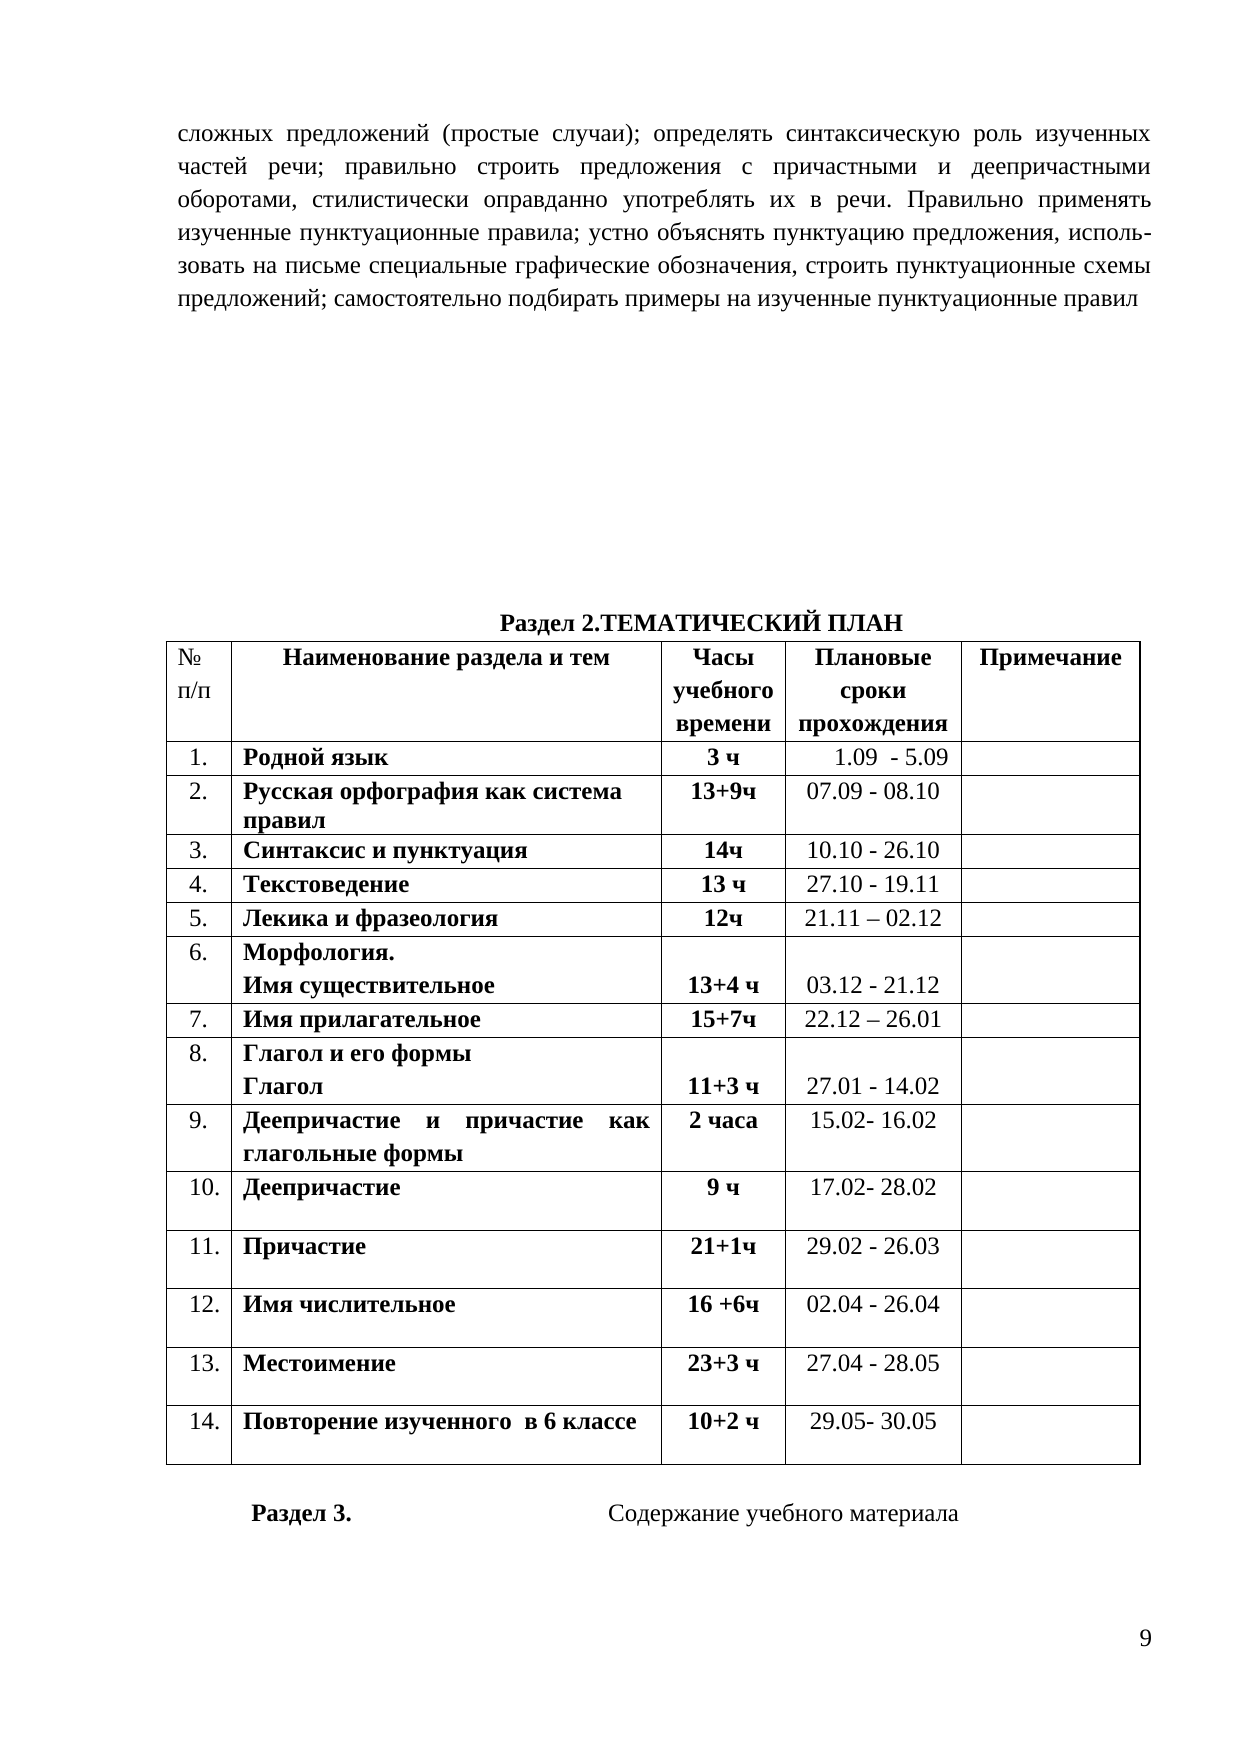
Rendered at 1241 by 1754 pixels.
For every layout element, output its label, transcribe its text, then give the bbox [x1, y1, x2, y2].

table_header Примечание [962, 642, 1139, 741]
table_cell Синтаксис и пунктуация [232, 835, 661, 868]
table_cell [962, 903, 1139, 936]
table_cell 29.05- 30.05 [786, 1406, 961, 1464]
table_cell [167, 1289, 231, 1347]
table_cell 03.12 - 21.12 [786, 937, 961, 1003]
table_cell 23+3 ч [662, 1348, 785, 1405]
table_cell 3 ч [662, 742, 785, 775]
table_cell [962, 1105, 1139, 1171]
table_cell [167, 776, 231, 834]
table_cell 17.02- 28.02 [786, 1172, 961, 1230]
text Раздел 3. Содержание учебного материала [177, 1498, 1152, 1527]
table_cell 27.01 - 14.02 [786, 1038, 961, 1104]
table_cell [167, 937, 231, 1003]
table_cell 13+9ч [662, 776, 785, 834]
table_cell [962, 1038, 1139, 1104]
table_cell 2 часа [662, 1105, 785, 1171]
table_cell Текстоведение [232, 869, 661, 902]
table_cell Лекика и фразеология [232, 903, 661, 936]
text Раздел 2.ТЕМАТИЧЕСКИЙ ПЛАН [177, 608, 1152, 637]
table_cell 13+4 ч [662, 937, 785, 1003]
table_cell Глагол и его формы Глагол [232, 1038, 661, 1104]
table_cell Имя прилагательное [232, 1004, 661, 1037]
table_cell [962, 1004, 1139, 1037]
table_cell Морфология. Имя существительное [232, 937, 661, 1003]
table_cell [962, 869, 1139, 902]
table_cell Местоимение [232, 1348, 661, 1405]
table_cell 21+1ч [662, 1231, 785, 1288]
table_cell 22.12 – 26.01 [786, 1004, 961, 1037]
table_cell 21.11 – 02.12 [786, 903, 961, 936]
table_cell 16 +6ч [662, 1289, 785, 1347]
table_cell [962, 835, 1139, 868]
table_header Наименование раздела и тем [232, 642, 661, 741]
table_cell [962, 1348, 1139, 1405]
table_cell [167, 742, 231, 775]
table_cell [962, 742, 1139, 775]
table_cell 29.02 - 26.03 [786, 1231, 961, 1288]
table_cell 27.04 - 28.05 [786, 1348, 961, 1405]
table_cell - 5.09 [786, 742, 961, 775]
table_cell 15.02- 16.02 [786, 1105, 961, 1171]
table_cell [167, 1406, 231, 1464]
table_cell 27.10 - 19.11 [786, 869, 961, 902]
table_cell [167, 1038, 231, 1104]
table_cell 07.09 - 08.10 [786, 776, 961, 834]
table_cell [167, 835, 231, 868]
table_cell 15+7ч [662, 1004, 785, 1037]
table_cell [962, 1289, 1139, 1347]
table_cell Родной язык [232, 742, 661, 775]
table_cell [167, 1172, 231, 1230]
table_cell Причастие [232, 1231, 661, 1288]
table_cell [167, 1105, 231, 1171]
table_cell 10.10 - 26.10 [786, 835, 961, 868]
table_cell 10+2 ч [662, 1406, 785, 1464]
table_cell [167, 1004, 231, 1037]
table_cell Деепричастие и причастие как глагольные формы [232, 1105, 661, 1171]
table_cell [167, 869, 231, 902]
table_header Часы учебного времени [662, 642, 785, 741]
table_cell 11+3 ч [662, 1038, 785, 1104]
table_cell Имя числительное [232, 1289, 661, 1347]
table_cell [962, 1406, 1139, 1464]
table_cell [167, 1348, 231, 1405]
table_cell [167, 903, 231, 936]
table_header Плановые сроки прохождения [786, 642, 961, 741]
table_cell Русская орфография как система правил [232, 776, 661, 834]
table_cell [962, 1172, 1139, 1230]
table_cell 02.04 - 26.04 [786, 1289, 961, 1347]
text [177, 118, 1152, 312]
table_cell Деепричастие [232, 1172, 661, 1230]
table_cell [962, 937, 1139, 1003]
table_header № п/п [167, 642, 231, 741]
table_cell [167, 1231, 231, 1288]
table_cell 13 ч [662, 869, 785, 902]
table_cell [962, 776, 1139, 834]
table_cell 12ч [662, 903, 785, 936]
table_cell 9 ч [662, 1172, 785, 1230]
table_cell 14ч [662, 835, 785, 868]
table_cell [962, 1231, 1139, 1288]
table_cell Повторение изученного в 6 классе [232, 1406, 661, 1464]
